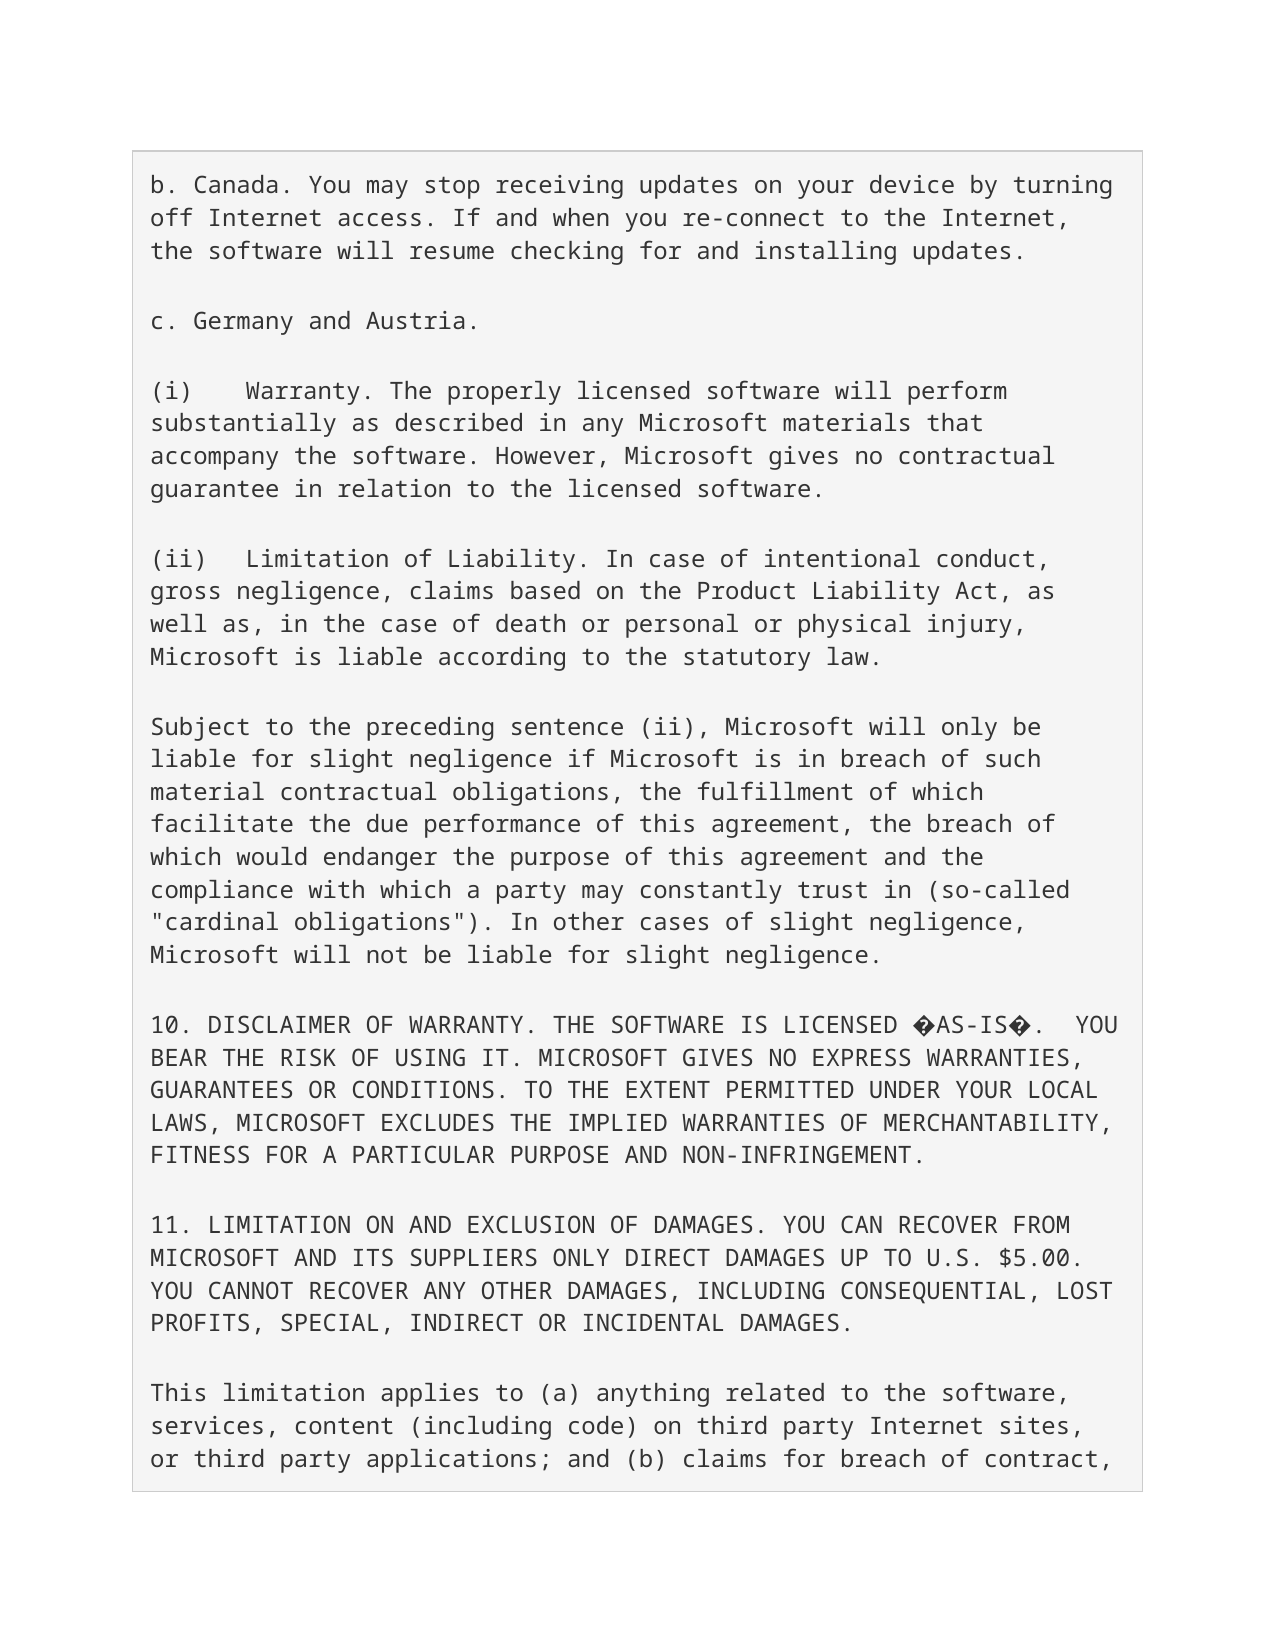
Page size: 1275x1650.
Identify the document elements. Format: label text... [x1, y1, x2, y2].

text c. Germany and Austria. [133, 285, 1142, 336]
text 10. DISCLAIMER OF WARRANTY. THE SOFTWARE IS LICENSED �AS-IS�. YOU BEAR THE RISK OF USING IT. MICROSOFT GIVES NO EXPRESS WARRANTIES, GUARANTEES OR CONDITIONS. TO THE EXTENT PERMITTED UNDER YOUR LOCAL LAWS, MICROSOFT EXCLUDES THE IMPLIED WARRANTIES OF MERCHANTABILITY, FITNESS FOR A PARTICULAR PURPOSE AND NON-INFRINGEMENT. [133, 989, 1142, 1171]
text Subject to the preceding sentence (ii), Microsoft will only be liable for slight negligence if Microsoft is in breach of such material contractual obligations, the fulfillment of which facilitate the due performance of this agreement, the breach of which would endanger the purpose of this agreement and the compliance with which a party may constantly trust in (so-called "cardinal obligations"). In other cases of slight negligence, Microsoft will not be liable for slight negligence. [133, 691, 1142, 970]
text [133, 1358, 1142, 1491]
text b. Canada. You may stop receiving updates on your device by turning off Internet access. If and when you re-connect to the Internet, the software will resume checking for and installing updates. [133, 152, 1142, 266]
text (i) Warranty. The properly licensed software will perform substantially as described in any Microsoft materials that accompany the software. However, Microsoft gives no contractual guarantee in relation to the licensed software. [133, 355, 1142, 504]
text 11. LIMITATION ON AND EXCLUSION OF DAMAGES. YOU CAN RECOVER FROM MICROSOFT AND ITS SUPPLIERS ONLY DIRECT DAMAGES UP TO U.S. $5.00. YOU CANNOT RECOVER ANY OTHER DAMAGES, INCLUDING CONSEQUENTIAL, LOST PROFITS, SPECIAL, INDIRECT OR INCIDENTAL DAMAGES. [133, 1190, 1142, 1339]
text (ii) Limitation of Liability. In case of intentional conduct, gross negligence, claims based on the Product Liability Act, as well as, in the case of death or personal or physical injury, Microsoft is liable according to the statutory law. [133, 523, 1142, 672]
